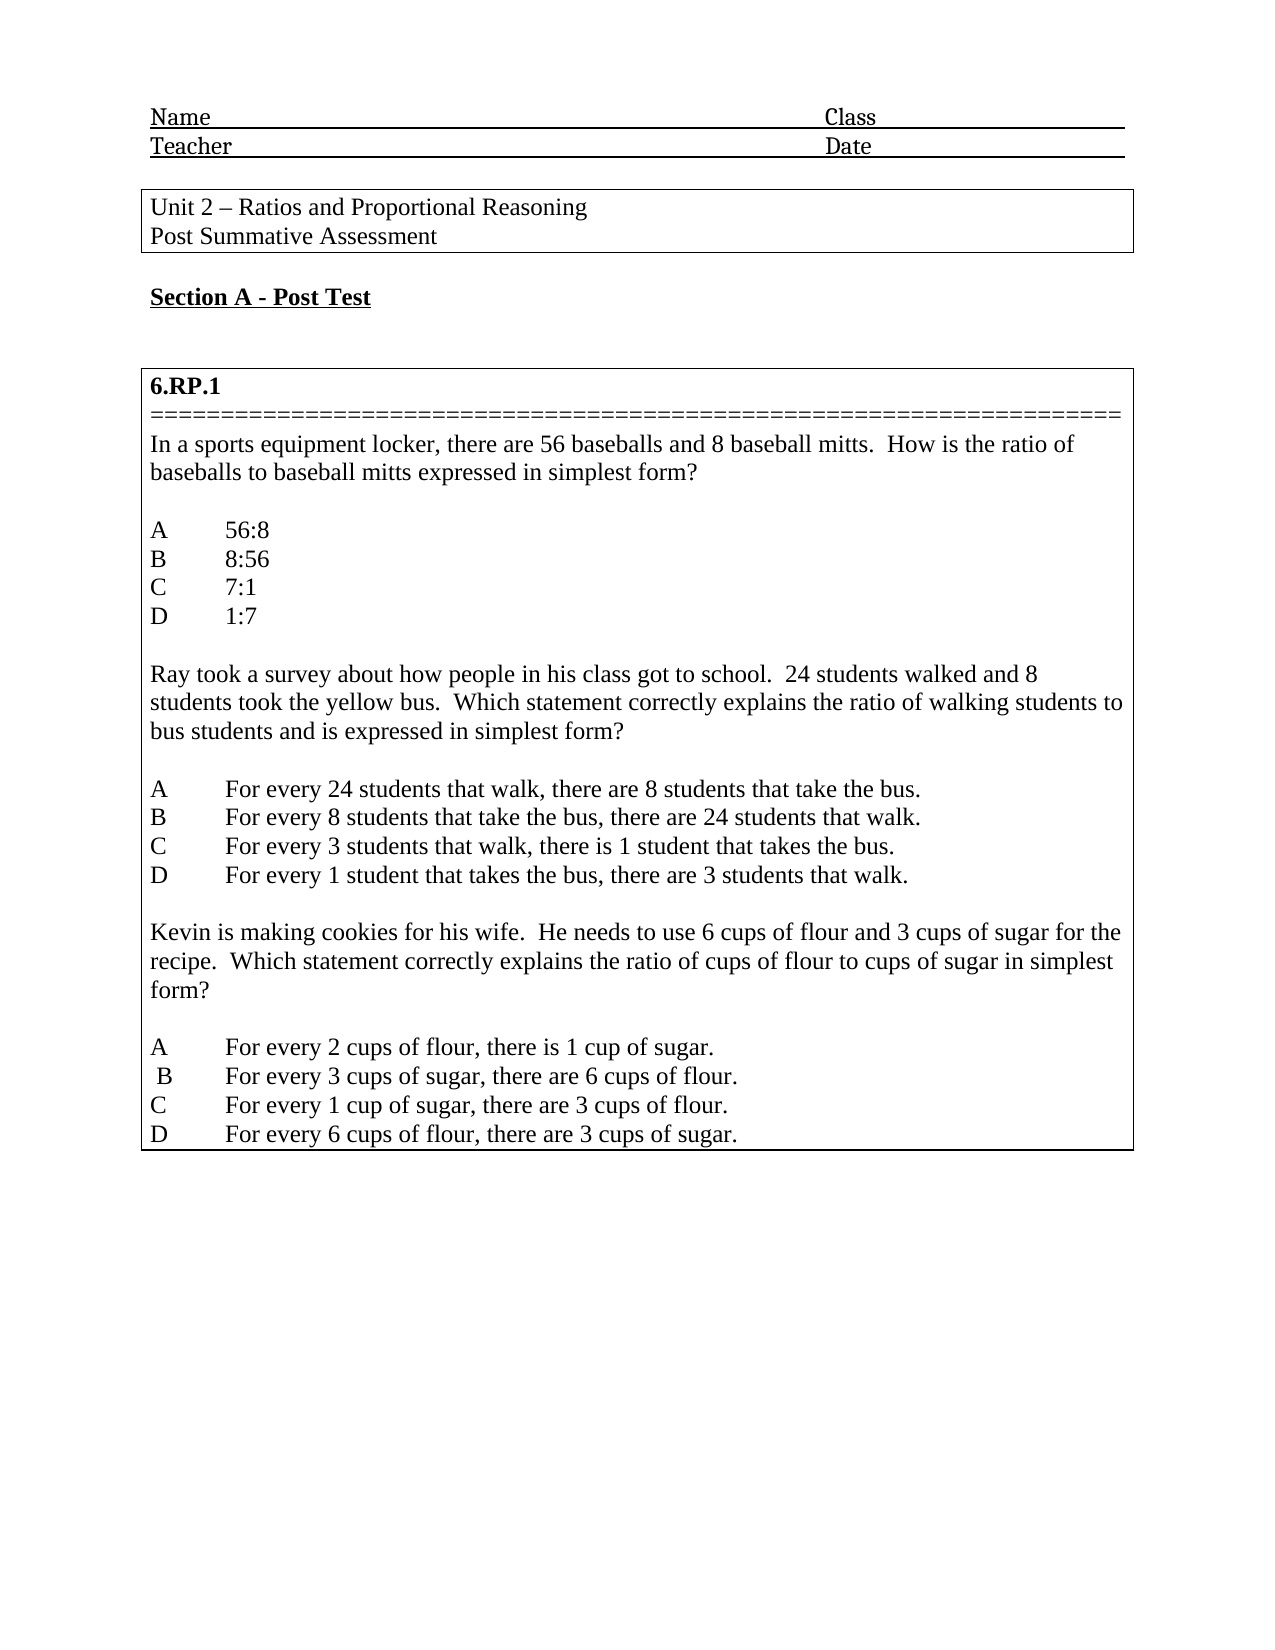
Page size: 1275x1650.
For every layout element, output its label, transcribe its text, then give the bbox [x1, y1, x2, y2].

text D 1:7 [150, 601, 1125, 630]
list B For every 8 students that take the bus, there are 24 students that walk. [150, 802, 1125, 831]
text Name Class [150, 103, 1125, 127]
text ===================================================================== [150, 400, 1125, 429]
text C For every 1 cup of sugar, there are 3 cups of flour. [150, 1090, 1125, 1116]
text Kevin is making cookies for his wife. He needs to use 6 cups of flour and 3 cups of sugar for the recipe. Which statement correctly explains the ratio of cups of flour to cups of sugar in simplest form? [150, 917, 1125, 1004]
text B 8:56 [150, 544, 1125, 572]
text A 56:8 [150, 515, 1125, 544]
text 6.RP.1 [142, 369, 1133, 400]
list C For every 3 students that walk, there is 1 student that takes the bus. [150, 831, 1125, 860]
text B For every 3 cups of sugar, there are 6 cups of flour. [150, 1061, 1125, 1090]
list D For every 1 student that takes the bus, there are 3 students that walk. [150, 860, 1125, 889]
text C 7:1 [150, 572, 1125, 601]
text Section A - Post Test [150, 282, 1125, 311]
list A For every 24 students that walk, there are 8 students that take the bus. [150, 774, 1125, 802]
text Post Summative Assessment [142, 218, 1133, 252]
text Teacher Date [150, 132, 1125, 156]
list Ray took a survey about how people in his class got to school. 24 students walked and 8 students took the yellow bus. Which statement correctly explains the ratio of walking students to bus students and is expressed in simplest form? [150, 659, 1125, 745]
text In a sports equipment locker, there are 56 baseballs and 8 baseball mitts. How is the ratio of baseballs to baseball mitts expressed in simplest form? [150, 429, 1125, 486]
text D For every 6 cups of flour, there are 3 cups of sugar. [142, 1116, 1133, 1149]
text Unit 2 – Ratios and Proportional Reasoning [142, 190, 1133, 218]
text A For every 2 cups of flour, there is 1 cup of sugar. [150, 1032, 1125, 1061]
